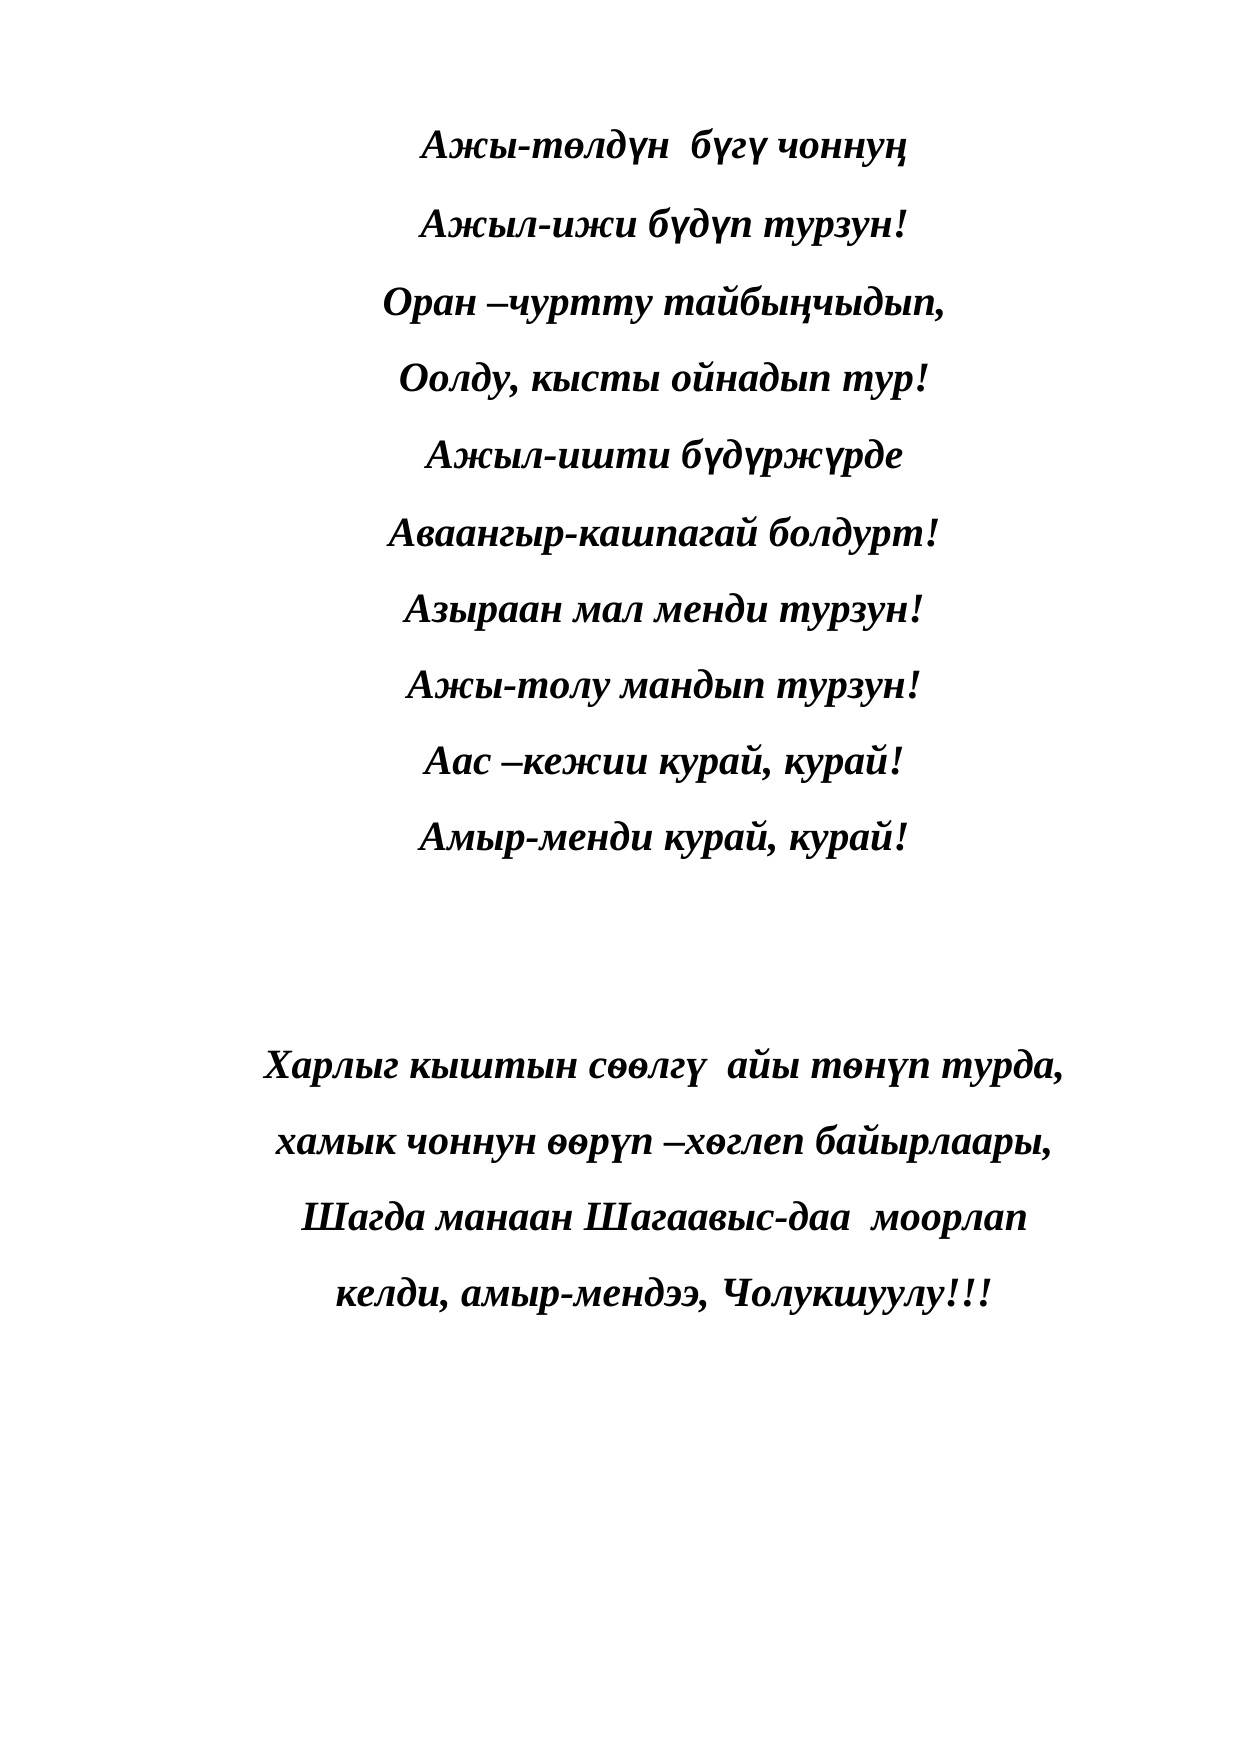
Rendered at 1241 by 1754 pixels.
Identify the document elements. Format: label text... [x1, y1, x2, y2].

text Харлыг кыштын сѳѳлгү айы тѳнүп турда, [177, 1039, 1152, 1087]
text хамык чоннун ѳѳрүп –хѳглеп байырлаары, [177, 1115, 1152, 1163]
text Ажы-толу мандып турзун! [177, 660, 1152, 708]
text Шагда манаан Шагаавыс-даа моорлап [177, 1191, 1152, 1239]
text Ажыл-ижи бүдүп турзун! [177, 197, 1152, 248]
text Оран –чуртту тайбыңчыдып, [177, 277, 1152, 324]
text Оолду, кысты ойнадып тур! [177, 353, 1152, 401]
text келди, амыр-мендээ, Чолукшуулу!!! [177, 1267, 1152, 1315]
text Амыр-менди курай, курай! [177, 812, 1152, 859]
text Ажы-төлдүн бүгү чоннуң [177, 118, 1152, 169]
text Ажыл-ишти бүдүржүрде [177, 428, 1152, 479]
text Азыраан мал менди турзун! [177, 584, 1152, 632]
text Аваангыр-кашпагай болдурт! [177, 508, 1152, 556]
text Аас –кежии курай, курай! [177, 736, 1152, 783]
